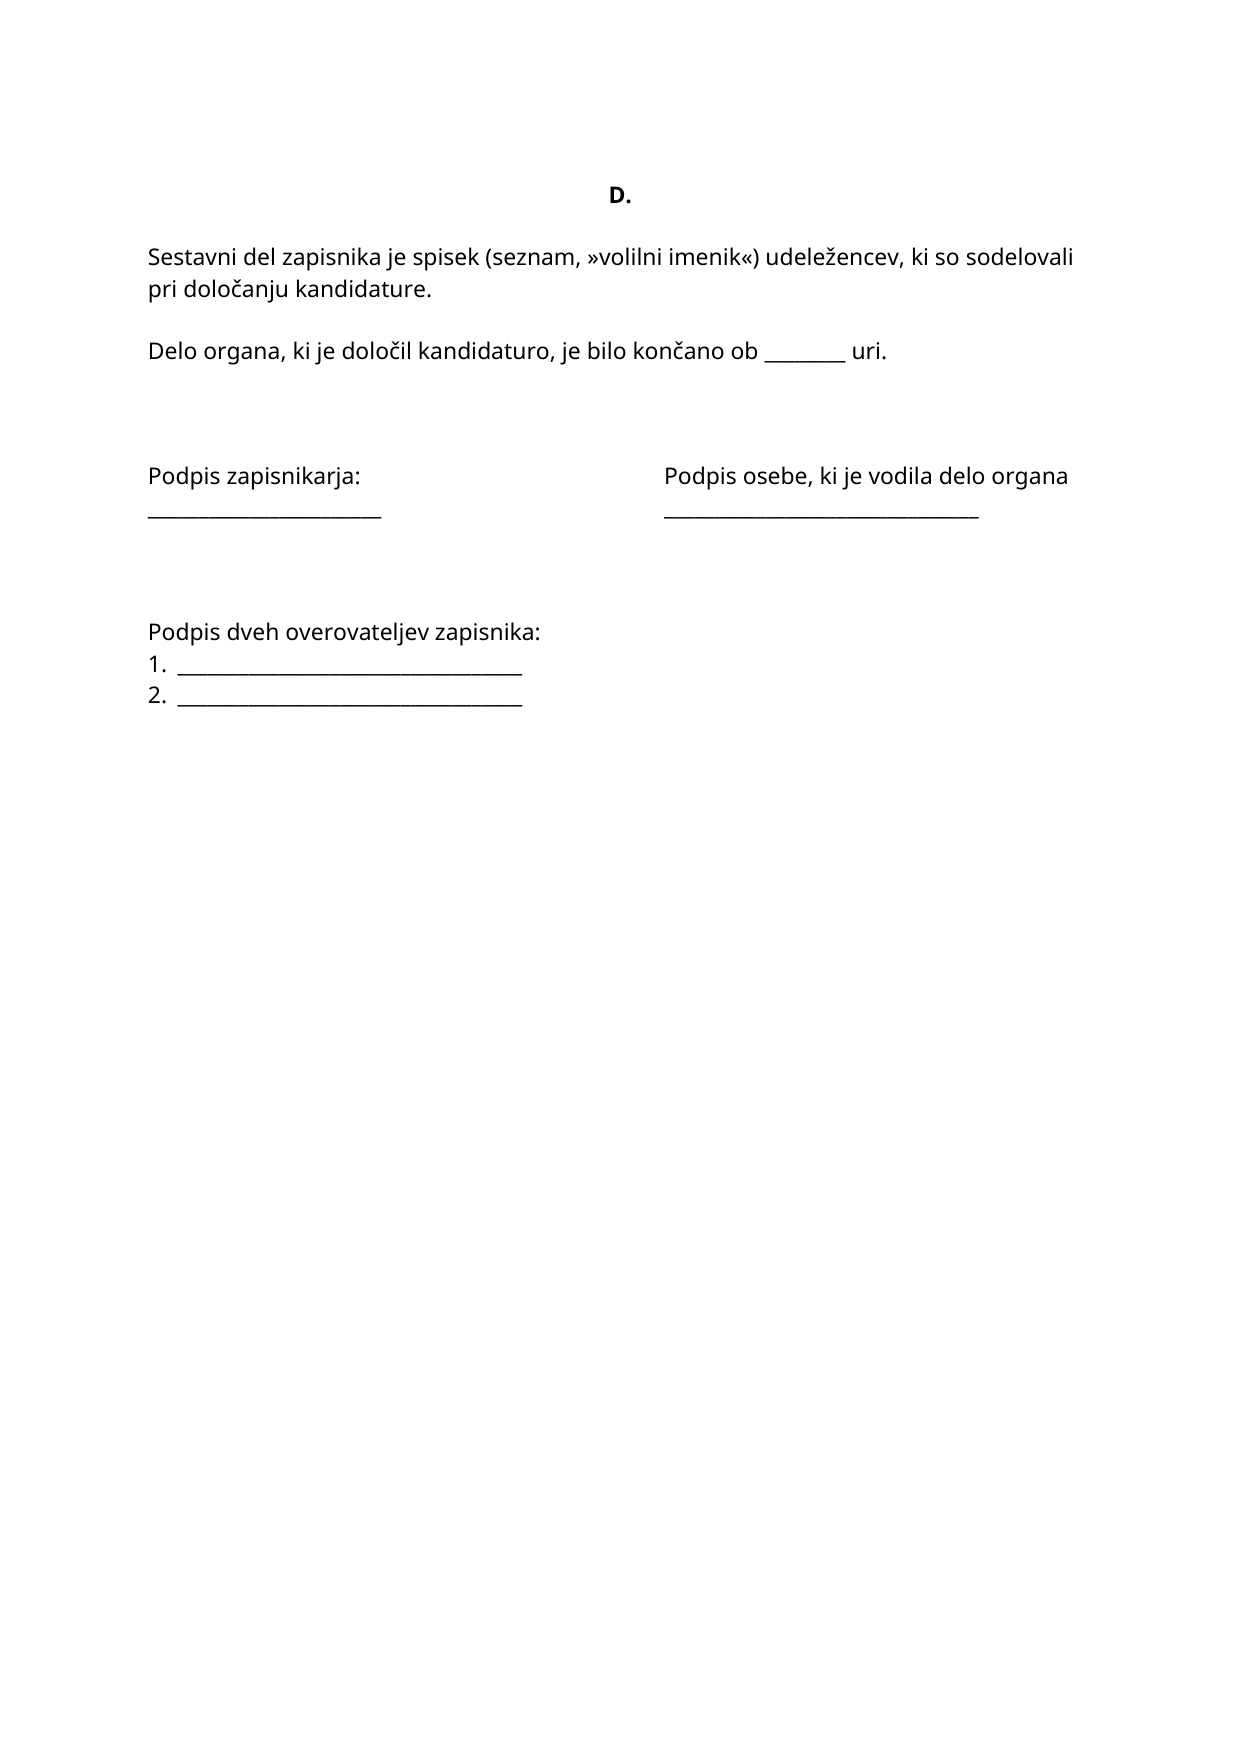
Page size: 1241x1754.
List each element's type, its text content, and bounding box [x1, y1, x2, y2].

text Podpis dveh overovateljev zapisnika: [148, 616, 1093, 648]
text D. [148, 179, 1093, 210]
text Sestavni del zapisnika je spisek (seznam, »volilni imenik«) udeležencev, ki so sodelovali pri določanju kandidature. [148, 241, 1093, 304]
text _______________________ _______________________________ [148, 491, 1093, 523]
text Delo organa, ki je določil kandidaturo, je bilo končano ob ________ uri. [148, 335, 1093, 366]
list __________________________________ [148, 679, 1093, 710]
list __________________________________ [148, 648, 1093, 679]
text Podpis zapisnikarja: Podpis osebe, ki je vodila delo organa [148, 460, 1093, 491]
